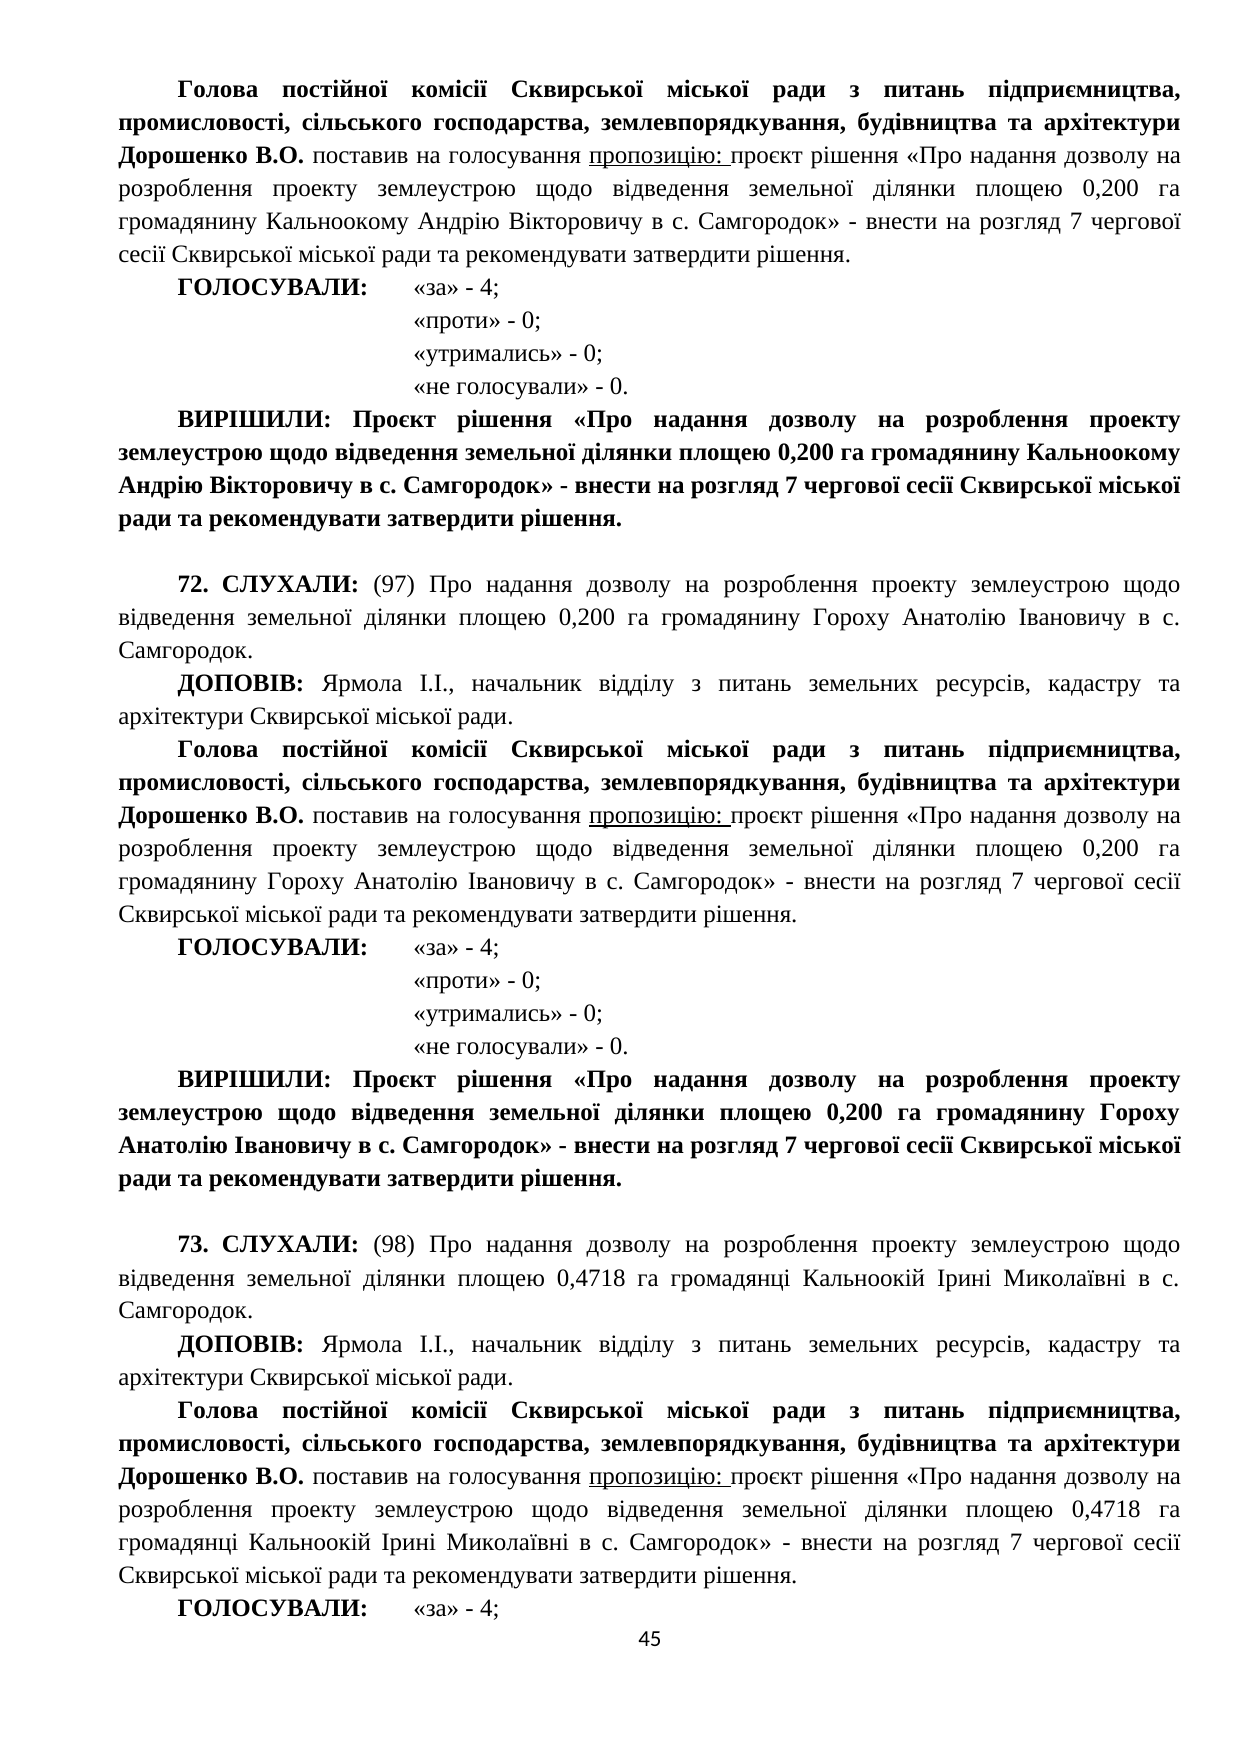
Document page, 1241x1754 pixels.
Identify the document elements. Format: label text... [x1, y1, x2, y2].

text ГОЛОСУВАЛИ: «за» - 4; [118, 1593, 1181, 1622]
text «не голосували» - 0. [118, 1031, 1181, 1060]
text «проти» - 0; [118, 965, 1181, 994]
list ВИРІШИЛИ: Проєкт рішення «Про надання дозволу на розроблення проекту землеустрою щодо відведення земельної ділянки площею 0,200 га громадянину Гороху Анатолію Івановичу в с. Самгородок» - внести на розгляд 7 чергової сесії Сквирської міської ради та рекомендувати затвердити рішення. [118, 1064, 1181, 1192]
text ГОЛОСУВАЛИ: «за» - 4; [118, 272, 1181, 301]
text «утримались» - 0; [118, 338, 1181, 367]
text «утримались» - 0; [118, 998, 1181, 1027]
text Голова постійної комісії Сквирської міської ради з питань підприємництва, промисловості, сільського господарства, землевпорядкування, будівництва та архітектури Дорошенко В.О. поставив на голосування пропозицію: проєкт рішення «Про надання дозволу на розроблення проекту землеустрою щодо відведення земельної ділянки площею 0,4718 га громадянці Кальноокій Ірині Миколаївні в с. Самгородок» - внести на розгляд 7 чергової сесії Сквирської міської ради та рекомендувати затвердити рішення. [118, 1395, 1181, 1588]
text «не голосували» - 0. [118, 371, 1181, 400]
text Голова постійної комісії Сквирської міської ради з питань підприємництва, промисловості, сільського господарства, землевпорядкування, будівництва та архітектури Дорошенко В.О. поставив на голосування пропозицію: проєкт рішення «Про надання дозволу на розроблення проекту землеустрою щодо відведення земельної ділянки площею 0,200 га громадянину Кальноокому Андрію Вікторовичу в с. Самгородок» - внести на розгляд 7 чергової сесії Сквирської міської ради та рекомендувати затвердити рішення. [118, 74, 1181, 268]
text Голова постійної комісії Сквирської міської ради з питань підприємництва, промисловості, сільського господарства, землевпорядкування, будівництва та архітектури Дорошенко В.О. поставив на голосування пропозицію: проєкт рішення «Про надання дозволу на розроблення проекту землеустрою щодо відведення земельної ділянки площею 0,200 га громадянину Гороху Анатолію Івановичу в с. Самгородок» - внести на розгляд 7 чергової сесії Сквирської міської ради та рекомендувати затвердити рішення. [118, 734, 1181, 928]
list ДОПОВІВ: Ярмола І.І., начальник відділу з питань земельних ресурсів, кадастру та архітектури Сквирської міської ради. [118, 1329, 1181, 1390]
list ДОПОВІВ: Ярмола І.І., начальник відділу з питань земельних ресурсів, кадастру та архітектури Сквирської міської ради. [118, 668, 1181, 730]
list СЛУХАЛИ: (97) Про надання дозволу на розроблення проекту землеустрою щодо відведення земельної ділянки площею 0,200 га громадянину Гороху Анатолію Івановичу в с. Самгородок. [118, 569, 1181, 664]
text ГОЛОСУВАЛИ: «за» - 4; [118, 932, 1181, 961]
list ВИРІШИЛИ: Проєкт рішення «Про надання дозволу на розроблення проекту землеустрою щодо відведення земельної ділянки площею 0,200 га громадянину Кальноокому Андрію Вікторовичу в с. Самгородок» - внести на розгляд 7 чергової сесії Сквирської міської ради та рекомендувати затвердити рішення. [118, 404, 1181, 532]
text «проти» - 0; [118, 305, 1181, 334]
list СЛУХАЛИ: (98) Про надання дозволу на розроблення проекту землеустрою щодо відведення земельної ділянки площею 0,4718 га громадянці Кальноокій Ірині Миколаївні в с. Самгородок. [118, 1229, 1181, 1324]
